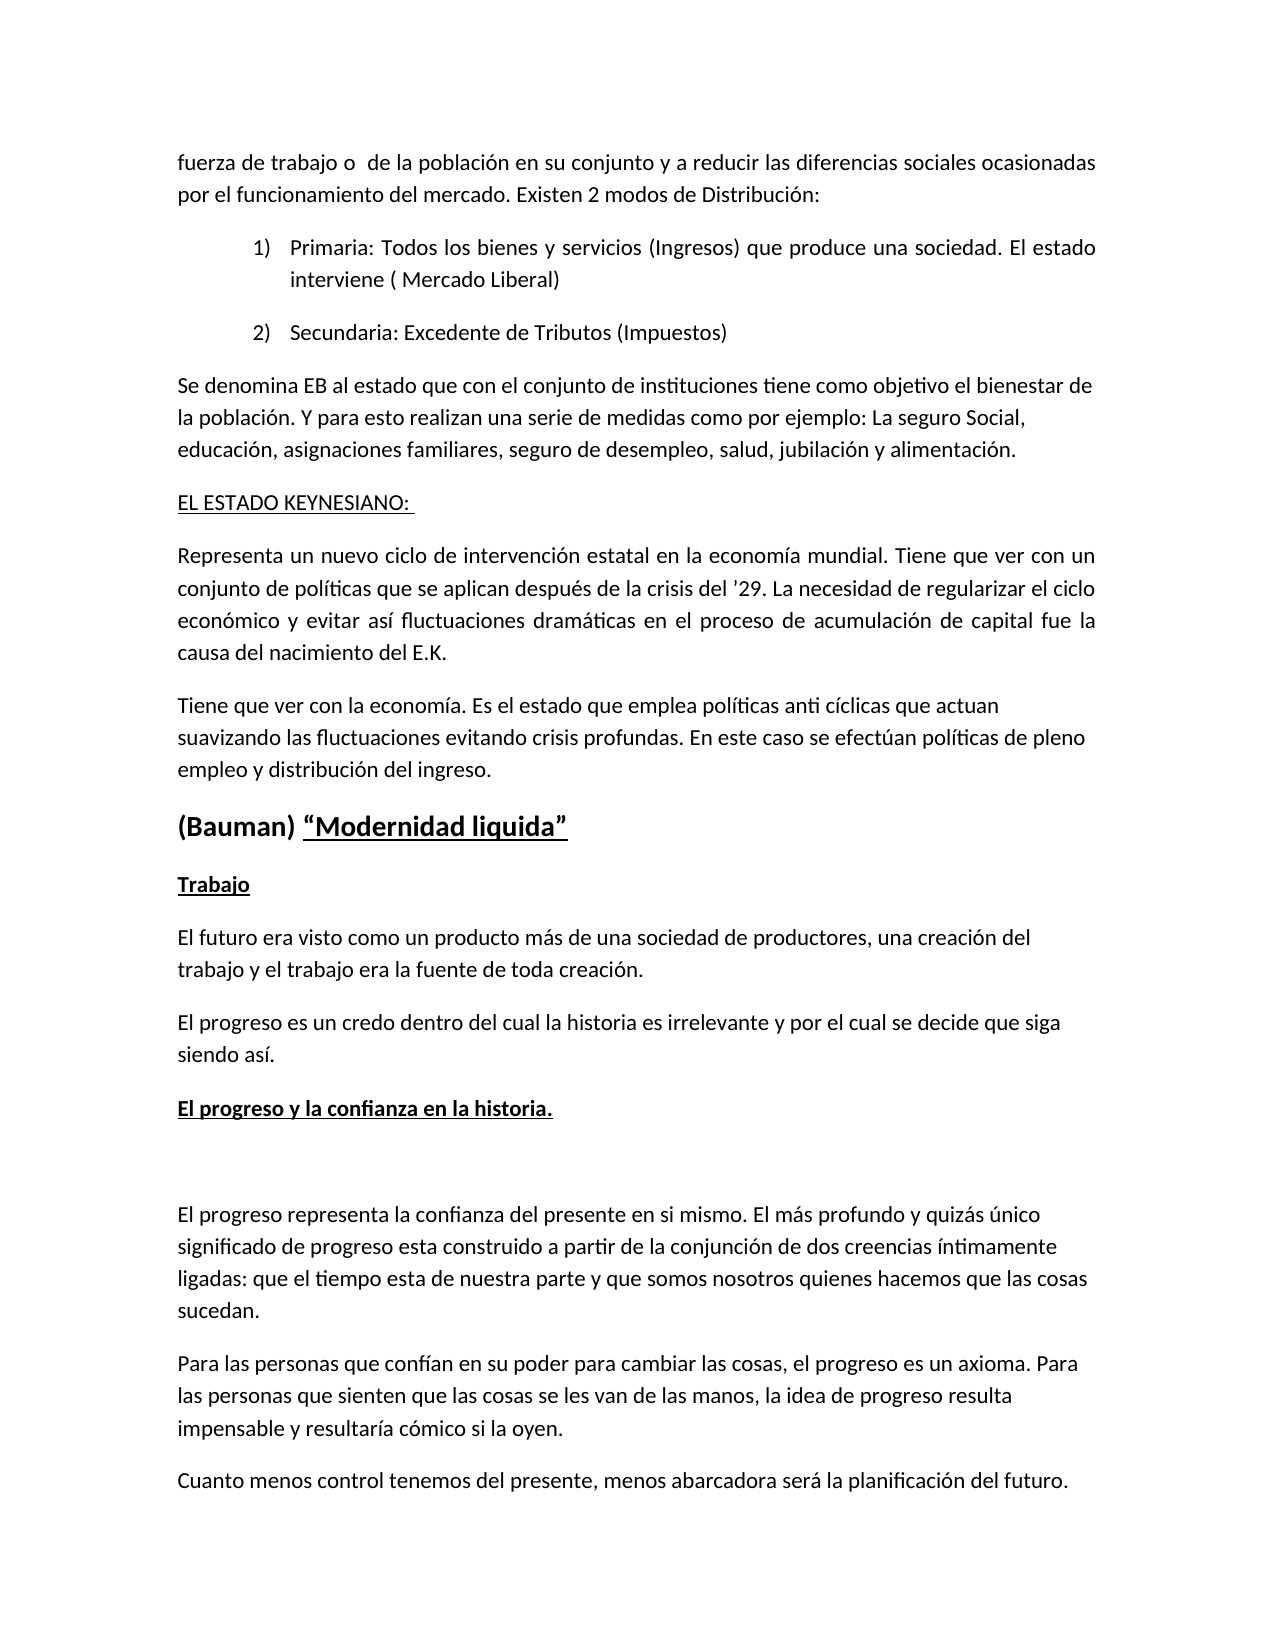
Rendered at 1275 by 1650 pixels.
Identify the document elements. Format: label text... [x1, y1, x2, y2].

text El futuro era visto como un producto más de una sociedad de productores, una creación del trabajo y el trabajo era la fuente de toda creación. [177, 923, 1098, 983]
text Para las personas que confían en su poder para cambiar las cosas, el progreso es un axioma. Para las personas que sienten que las cosas se les van de las manos, la idea de progreso resulta impensable y resultaría cómico si la oyen. [177, 1349, 1098, 1442]
text EL ESTADO KEYNESIANO: [177, 488, 1098, 516]
text (Bauman) “Modernidad liquida” [177, 808, 1098, 844]
text El progreso representa la confianza del presente en si mismo. El más profundo y quizás único significado de progreso esta construido a partir de la conjunción de dos creencias íntimamente ligadas: que el tiempo esta de nuestra parte y que somos nosotros quienes hacemos que las cosas sucedan. [177, 1200, 1098, 1324]
text Se denomina EB al estado que con el conjunto de instituciones tiene como objetivo el bienestar de la población. Y para esto realizan una serie de medidas como por ejemplo: La seguro Social, educación, asignaciones familiares, seguro de desempleo, salud, jubilación y alimentación. [177, 371, 1098, 463]
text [177, 148, 1098, 208]
text El progreso y la confianza en la historia. [177, 1094, 1098, 1122]
list Primaria: Todos los bienes y servicios (Ingresos) que produce una sociedad. El estado interviene ( Mercado Liberal) [252, 233, 1098, 293]
text Cuanto menos control tenemos del presente, menos abarcadora será la planificación del futuro. [177, 1467, 1098, 1495]
text Representa un nuevo ciclo de intervención estatal en la economía mundial. Tiene que ver con un conjunto de políticas que se aplican después de la crisis del ’29. La necesidad de regularizar el ciclo económico y evitar así fluctuaciones dramáticas en el proceso de acumulación de capital fue la causa del nacimiento del E.K. [177, 541, 1098, 666]
text Tiene que ver con la economía. Es el estado que emplea políticas anti cíclicas que actuan suavizando las fluctuaciones evitando crisis profundas. En este caso se efectúan políticas de pleno empleo y distribución del ingreso. [177, 691, 1098, 783]
text Trabajo [177, 870, 1098, 898]
list Secundaria: Excedente de Tributos (Impuestos) [252, 318, 1098, 346]
text El progreso es un credo dentro del cual la historia es irrelevante y por el cual se decide que siga siendo así. [177, 1008, 1098, 1069]
